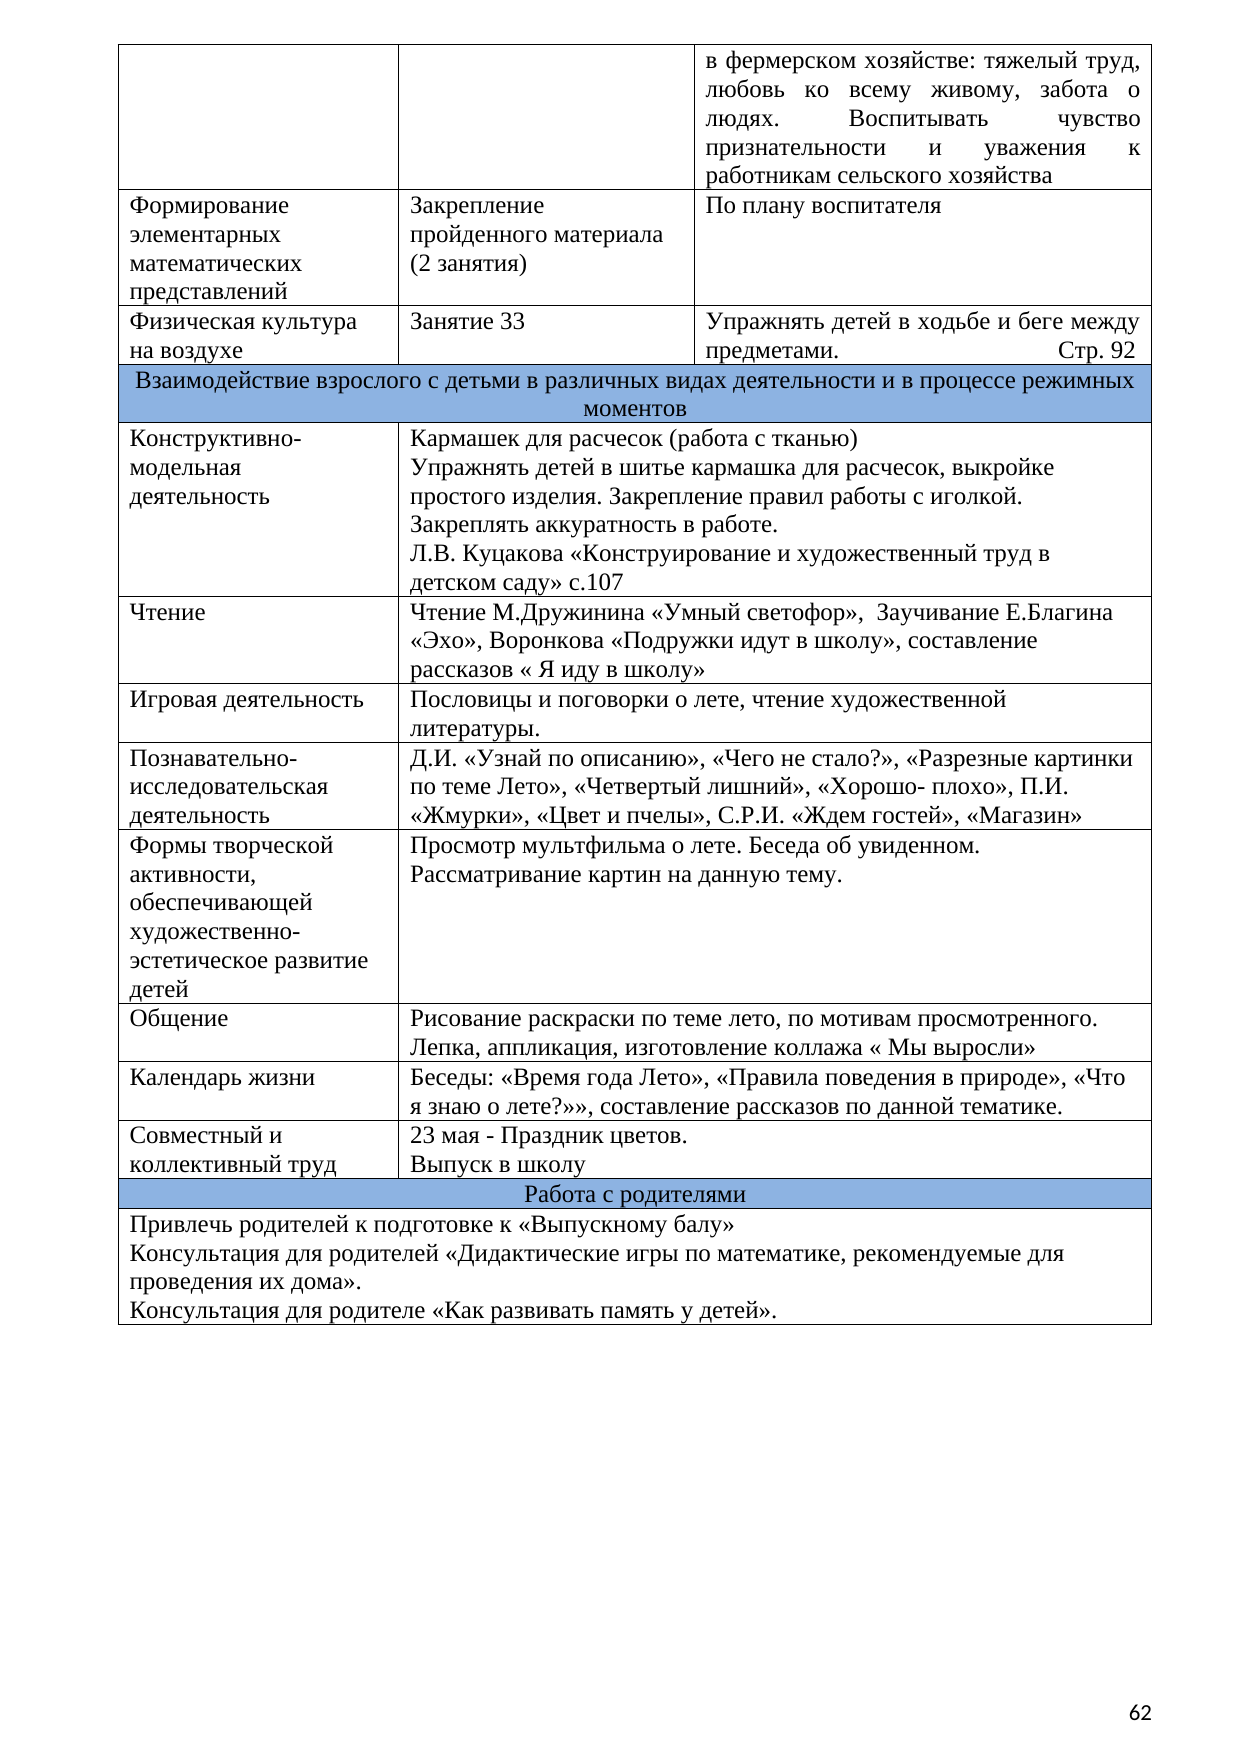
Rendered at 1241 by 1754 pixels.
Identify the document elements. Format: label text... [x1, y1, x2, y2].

table_cell Познавательно- исследовательская деятельность [119, 743, 398, 829]
table_cell Работа с родителями [119, 1179, 1151, 1208]
table_cell Совместный и коллективный труд [119, 1121, 398, 1178]
table_cell Физическая культура на воздухе [119, 306, 398, 364]
table_cell Общение [119, 1004, 398, 1061]
table_cell Д.И. «Узнай по описанию», «Чего не стало?», «Разрезные картинки по теме Лето», «Четвертый лишний», «Хорошо- плохо», П.И. «Жмурки», «Цвет и пчелы», С.Р.И. «Ждем гостей», «Магазин» [399, 743, 1151, 829]
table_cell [399, 45, 694, 189]
table_cell Игровая деятельность [119, 684, 398, 742]
table_cell Календарь жизни [119, 1062, 398, 1119]
table_cell Чтение М.Дружинина «Умный светофор», Заучивание Е.Благина «Эхо», Воронкова «Подружки идут в школу», составление рассказов « Я иду в школу» [399, 597, 1151, 683]
table_cell По плану воспитателя [695, 190, 1151, 305]
table_cell Упражнять детей в ходьбе и беге между предметами. Стр. 92 [695, 306, 1151, 364]
table_cell Формирование элементарных математических представлений [119, 190, 398, 305]
table_cell Занятие 33 [399, 306, 694, 364]
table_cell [119, 45, 398, 189]
table_cell Беседы: «Время года Лето», «Правила поведения в природе», «Что я знаю о лете?»», составление рассказов по данной тематике. [399, 1062, 1151, 1119]
table_cell Кармашек для расчесок (работа с тканью) Упражнять детей в шитье кармашка для расчесок, выкройке простого изделия. Закрепление правил работы с иголкой. Закреплять аккуратность в работе. Л.В. Куцакова «Конструирование и художественный труд в детском саду» с.107 [399, 423, 1151, 596]
table_cell Закрепление пройденного материала (2 занятия) [399, 190, 694, 305]
table_cell Конструктивно-модельная деятельность [119, 423, 398, 596]
table_cell 23 мая - Праздник цветов. Выпуск в школу [399, 1121, 1151, 1178]
table_cell Чтение [119, 597, 398, 683]
table_cell Взаимодействие взрослого с детьми в различных видах деятельности и в процессе режимных моментов [119, 365, 1151, 422]
table_cell Формы творческой активности, обеспечивающей художественно-эстетическое развитие детей [119, 830, 398, 1002]
table_cell Рисование раскраски по теме лето, по мотивам просмотренного. Лепка, аппликация, изготовление коллажа « Мы выросли» [399, 1004, 1151, 1061]
table_cell Пословицы и поговорки о лете, чтение художественной литературы. [399, 684, 1151, 742]
table_cell Привлечь родителей к подготовке к «Выпускному балу» Консультация для родителей «Дидактические игры по математике, рекомендуемые для проведения их дома». Консультация для родителе «Как развивать память у детей». [119, 1209, 1151, 1324]
table_cell Просмотр мультфильма о лете. Беседа об увиденном. Рассматривание картин на данную тему. [399, 830, 1151, 1002]
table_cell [695, 45, 1151, 189]
